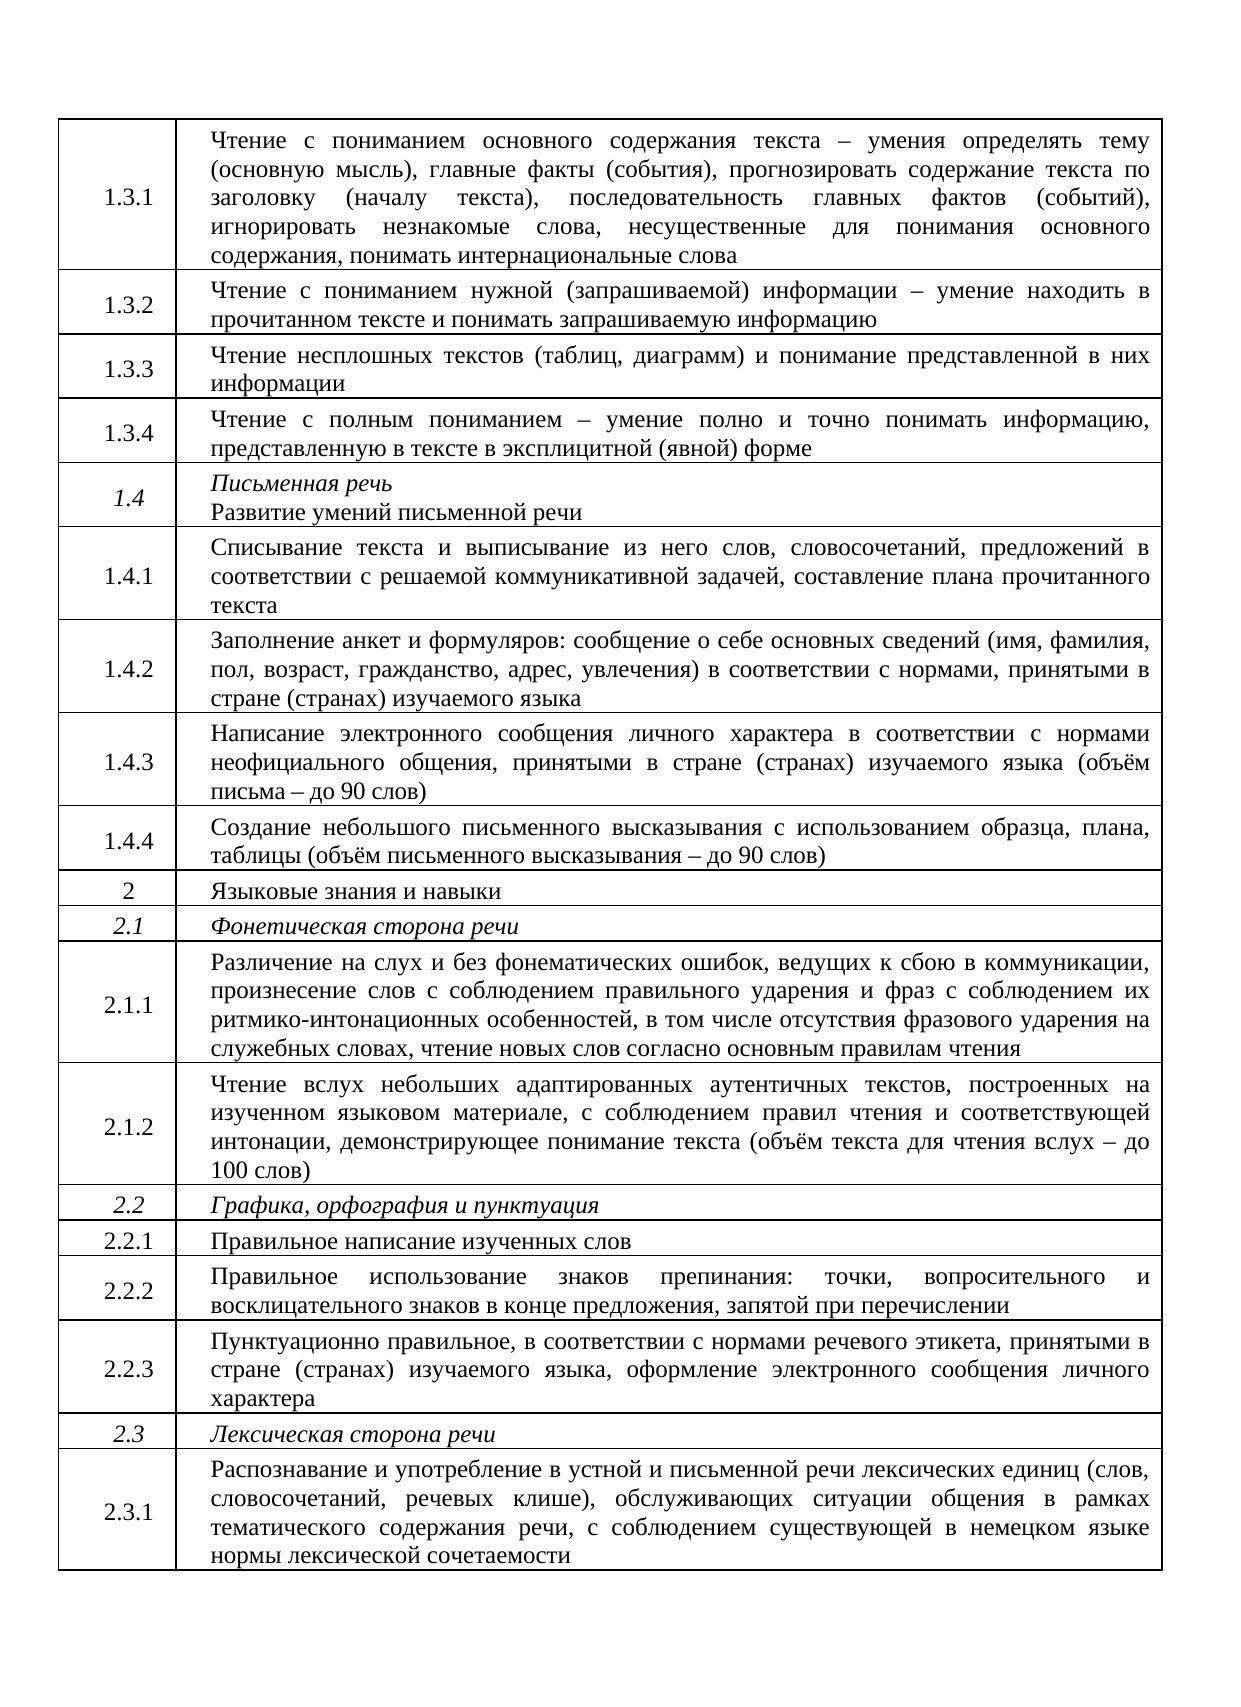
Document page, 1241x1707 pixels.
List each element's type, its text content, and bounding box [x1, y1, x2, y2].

table_cell 1.4.3 [59, 713, 175, 805]
table_cell Списывание текста и выписывание из него слов, словосочетаний, предложений в соответствии с решаемой коммуникативной задачей, составление плана прочитанного текста [177, 527, 1161, 619]
table_cell Распознавание и употребление в устной и письменной речи лексических единиц (слов, словосочетаний, речевых клише), обслуживающих ситуации общения в рамках тематического содержания речи, с соблюдением существующей в немецком языке нормы лексической сочетаемости [177, 1449, 1161, 1569]
table_cell 2 [59, 871, 175, 904]
table_cell Различение на слух и без фонематических ошибок, ведущих к сбою в коммуникации, произнесение слов с соблюдением правильного ударения и фраз с соблюдением их ритмико-интонационных особенностей, в том числе отсутствия фразового ударения на служебных словах, чтение новых слов согласно основным правилам чтения [177, 942, 1161, 1062]
table_cell 2.1 [59, 906, 175, 940]
table_cell 1.3.1 [59, 120, 175, 269]
table_cell 2.1.1 [59, 942, 175, 1062]
table_cell 1.4.4 [59, 806, 175, 869]
table_cell 2.2 [59, 1185, 175, 1219]
table_cell Языковые знания и навыки [177, 871, 1161, 904]
table_cell Чтение несплошных текстов (таблиц, диаграмм) и понимание представленной в них информации [177, 335, 1161, 397]
table_cell Правильное написание изученных слов [177, 1221, 1161, 1255]
table_cell Чтение с полным пониманием – умение полно и точно понимать информацию, представленную в тексте в эксплицитной (явной) форме [177, 399, 1161, 461]
table_cell 2.2.2 [59, 1256, 175, 1319]
table_cell Лексическая сторона речи [177, 1414, 1161, 1447]
table_cell Чтение вслух небольших адаптированных аутентичных текстов, построенных на изученном языковом материале, с соблюдением правил чтения и соответствующей интонации, демонстрирующее понимание текста (объём текста для чтения вслух – до 100 слов) [177, 1063, 1161, 1184]
table_cell 1.3.3 [59, 335, 175, 397]
table_cell 2.2.1 [59, 1221, 175, 1255]
table_cell 1.4.1 [59, 527, 175, 619]
table_cell 1.3.2 [59, 270, 175, 333]
table_cell Чтение с пониманием нужной (запрашиваемой) информации – умение находить в прочитанном тексте и понимать запрашиваемую информацию [177, 270, 1161, 333]
table_cell Чтение с пониманием основного содержания текста – умения определять тему (основную мысль), главные факты (события), прогнозировать содержание текста по заголовку (началу текста), последовательность главных фактов (событий), игнорировать незнакомые слова, несущественные для понимания основного содержания, понимать интернациональные слова [177, 120, 1161, 269]
table_cell Правильное использование знаков препинания: точки, вопросительного и восклицательного знаков в конце предложения, запятой при перечислении [177, 1256, 1161, 1319]
table_cell Написание электронного сообщения личного характера в соответствии с нормами неофициального общения, принятыми в стране (странах) изучаемого языка (объём письма – до 90 слов) [177, 713, 1161, 805]
table_cell Фонетическая сторона речи [177, 906, 1161, 940]
table_cell Пунктуационно правильное, в соответствии с нормами речевого этикета, принятыми в стране (странах) изучаемого языка, оформление электронного сообщения личного характера [177, 1321, 1161, 1412]
table_cell Графика, орфография и пунктуация [177, 1185, 1161, 1219]
table_cell 2.2.3 [59, 1321, 175, 1412]
table_cell Создание небольшого письменного высказывания с использованием образца, плана, таблицы (объём письменного высказывания – до 90 слов) [177, 806, 1161, 869]
table_cell 1.3.4 [59, 399, 175, 461]
table_cell Письменная речь Развитие умений письменной речи [177, 463, 1161, 526]
table_cell 2.3.1 [59, 1449, 175, 1569]
table_cell 1.4.2 [59, 620, 175, 712]
table_cell Заполнение анкет и формуляров: сообщение о себе основных сведений (имя, фамилия, пол, возраст, гражданство, адрес, увлечения) в соответствии с нормами, принятыми в стране (странах) изучаемого языка [177, 620, 1161, 712]
table_cell 2.3 [59, 1414, 175, 1447]
table_cell 1.4 [59, 463, 175, 526]
table_cell 2.1.2 [59, 1063, 175, 1184]
